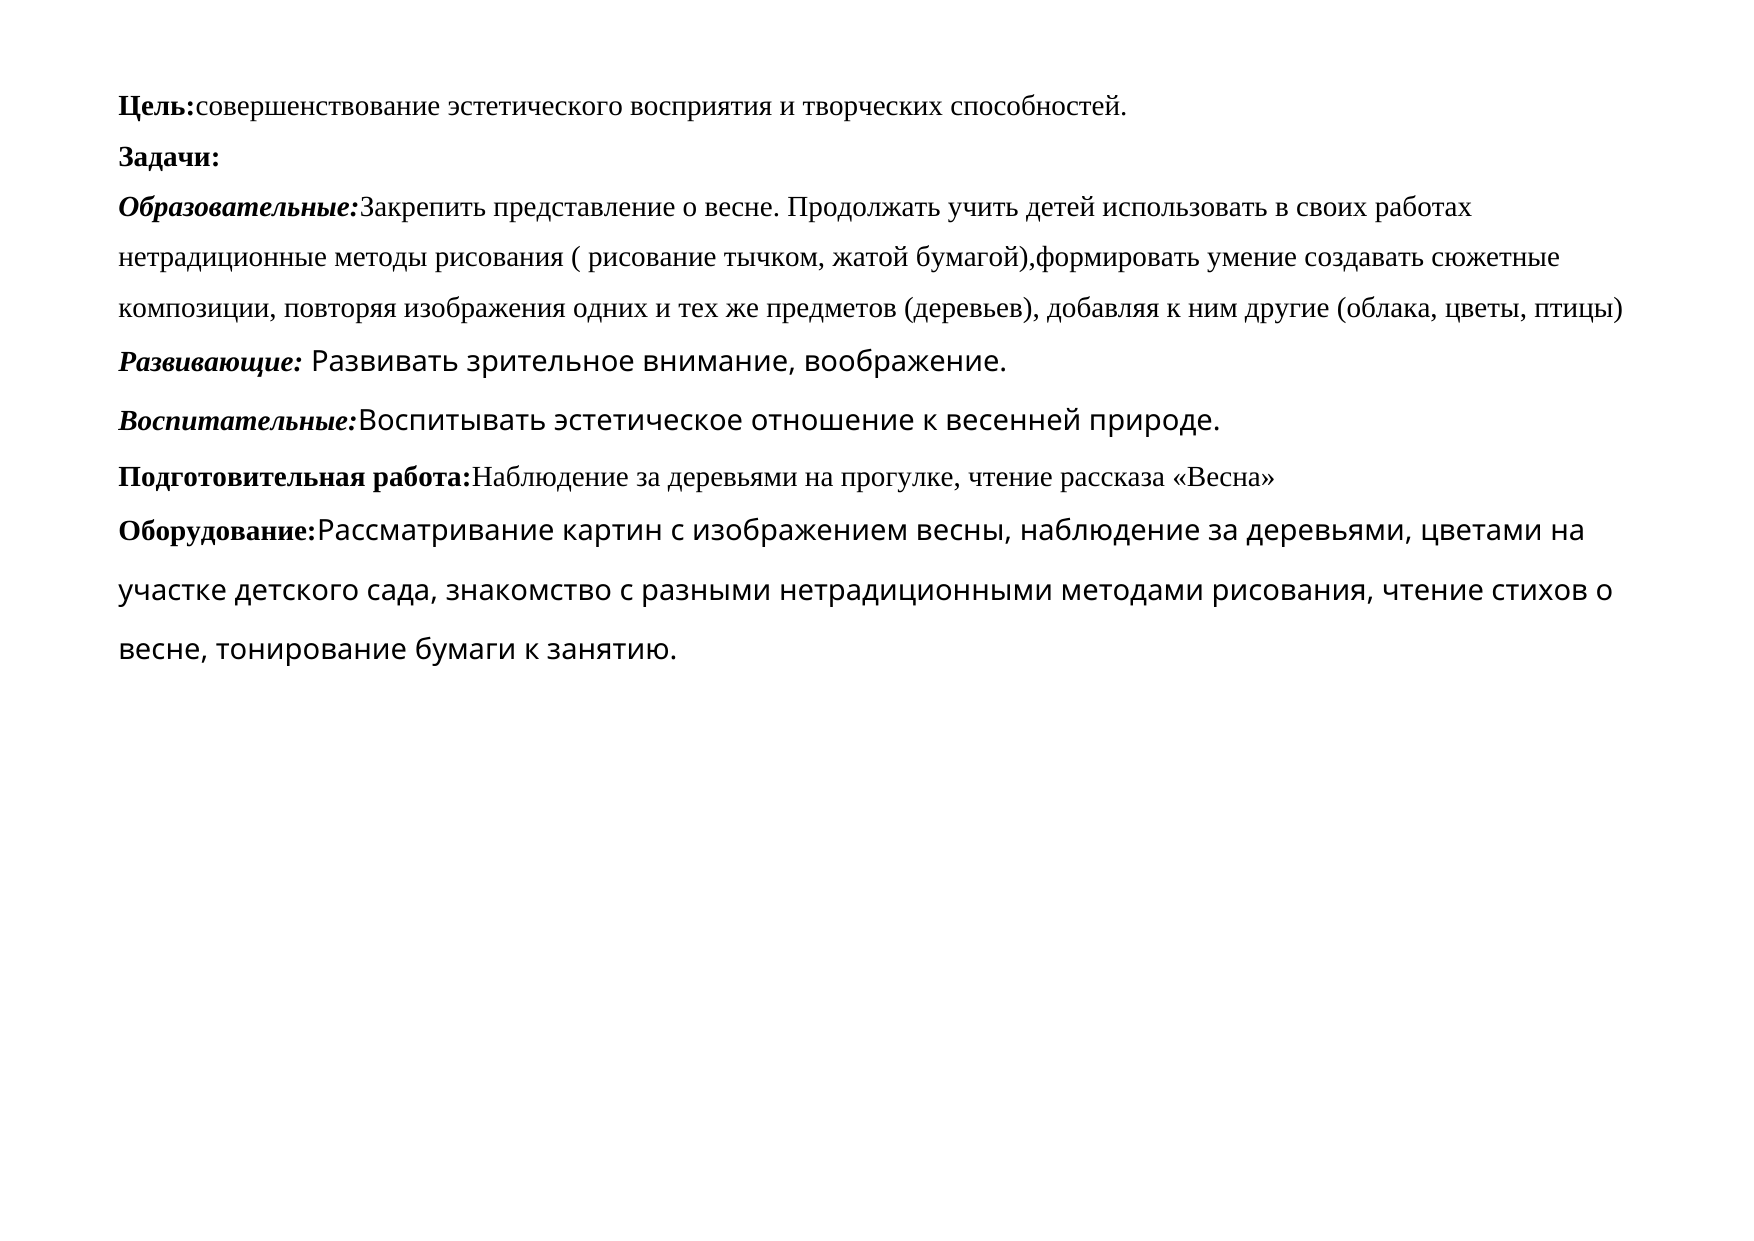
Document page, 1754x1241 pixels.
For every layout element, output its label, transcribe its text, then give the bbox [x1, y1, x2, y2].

text Оборудование:Рассматривание картин с изображением весны, наблюдение за деревьями, цветами на участке детского сада, знакомство с разными нетрадиционными методами рисования, чтение стихов о весне, тонирование бумаги к занятию. [118, 509, 1636, 668]
text Воспитательные:Воспитывать эстетическое отношение к весенней природе. [118, 399, 1636, 439]
text Цель:совершенствование эстетического восприятия и творческих способностей. [118, 88, 1636, 122]
text Образовательные:Закрепить представление о весне. Продолжать учить детей использовать в своих работах нетрадиционные методы рисования ( рисование тычком, жатой бумагой),формировать умение создавать сюжетные композиции, повторяя изображения одних и тех же предметов (деревьев), добавляя к ним другие (облака, цветы, птицы) [118, 189, 1636, 323]
text Задачи: [118, 139, 1636, 172]
text Развивающие: Развивать зрительное внимание, воображение. [118, 340, 1636, 380]
text Подготовительная работа:Наблюдение за деревьями на прогулке, чтение рассказа «Весна» [118, 459, 1636, 493]
